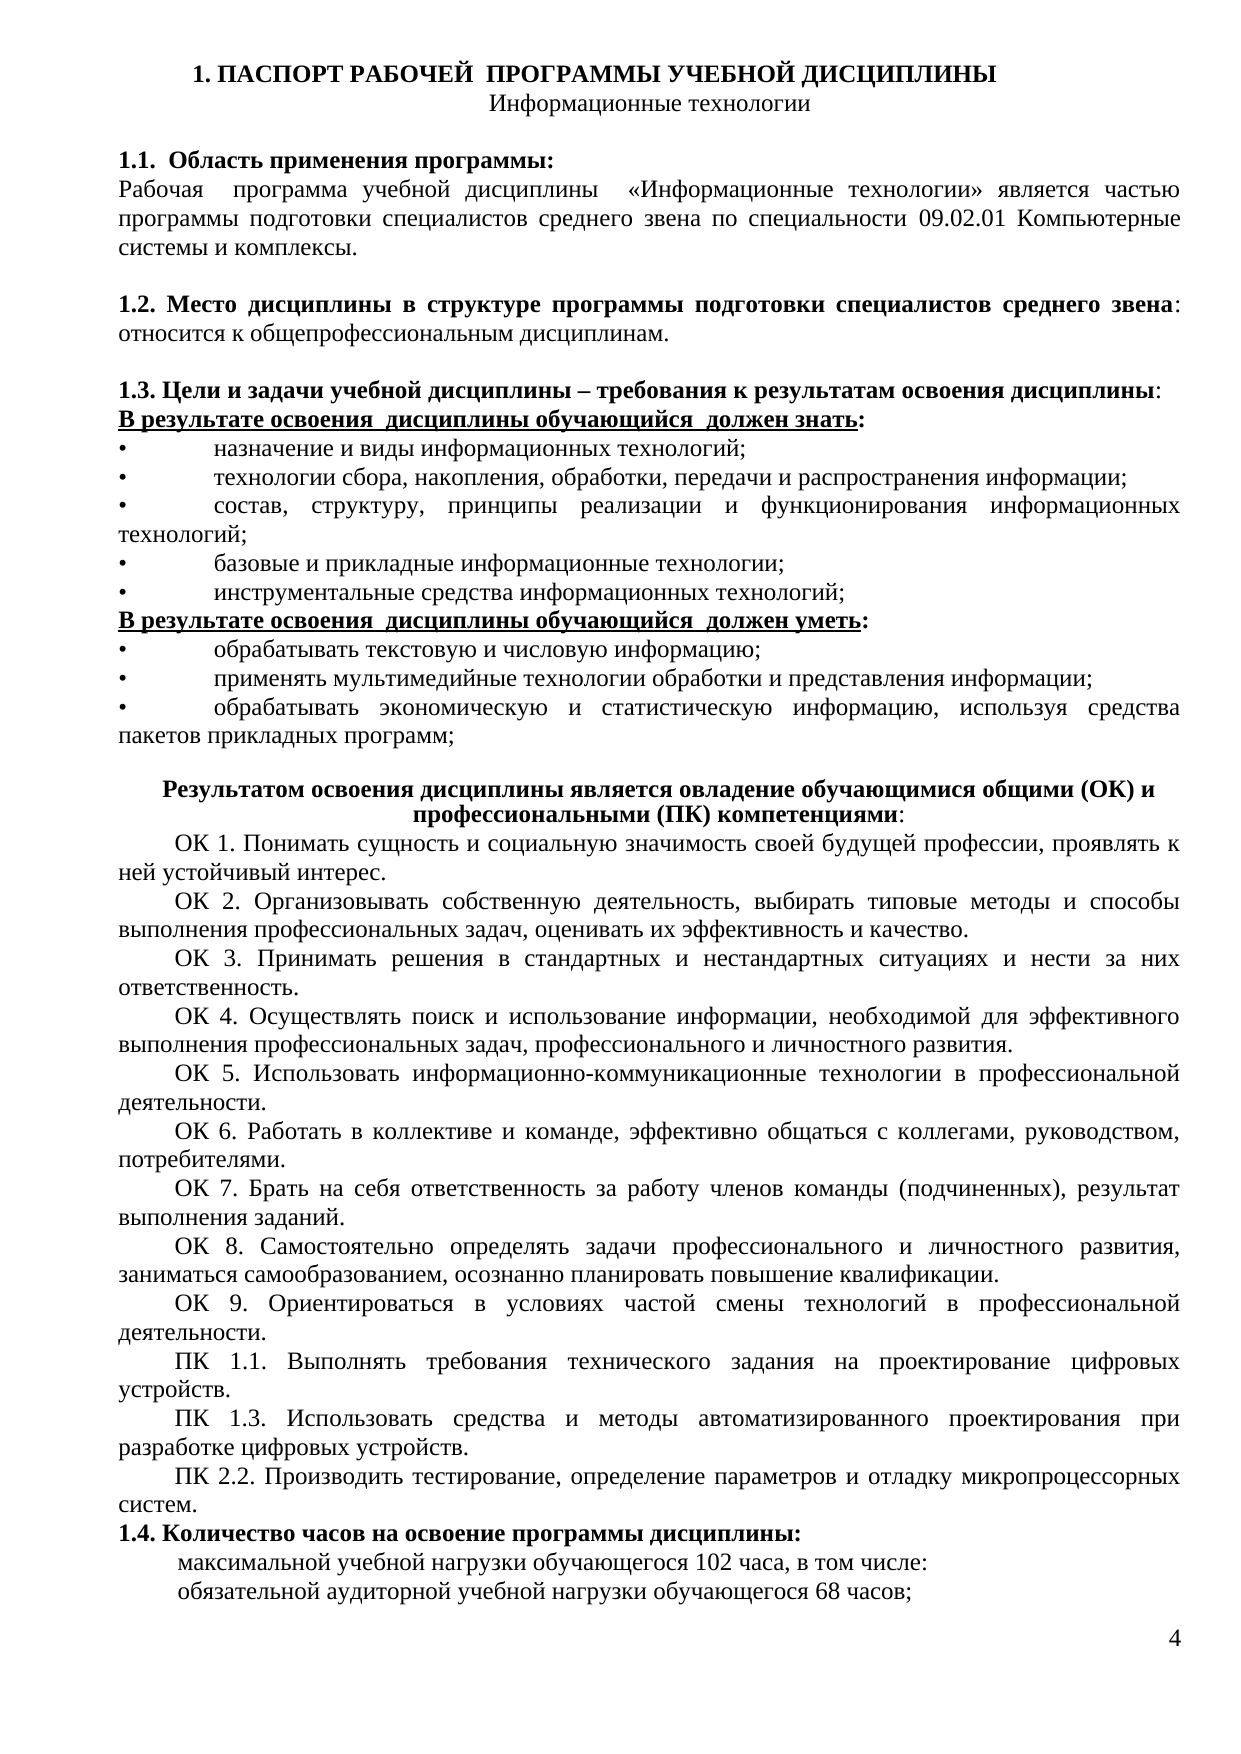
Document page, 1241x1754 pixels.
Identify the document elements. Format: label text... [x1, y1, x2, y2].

text В результате освоения дисциплины обучающийся должен знать: [118, 404, 1181, 433]
text ПК 2.2. Производить тестирование, определение параметров и отладку микропроцессорных систем. [118, 1461, 1181, 1518]
list Область применения программы: [118, 145, 1181, 174]
text Рабочая программа учебной дисциплины «Информационные технологии» является частью программы подготовки специалистов среднего звена по специальности 09.02.01 Компьютерные системы и комплексы. [118, 174, 1181, 260]
text 1. паспорт Рабочей ПРОГРАММЫ УЧЕБНОЙ ДИСЦИПЛИНЫ [118, 59, 1181, 88]
text ОК 5. Использовать информационно-коммуникационные технологии в профессиональной деятельности. [118, 1058, 1181, 1116]
text Информационные технологии [118, 88, 1181, 117]
text Результатом освоения дисциплины является овладение обучающимися общими (ОК) и профессиональными (ПК) компетенциями: [125, 778, 1192, 828]
text ОК 1. Понимать сущность и социальную значимость своей будущей профессии, проявлять к ней устойчивый интерес. [118, 828, 1181, 886]
text ОК 4. Осуществлять поиск и использование информации, необходимой для эффективного выполнения профессиональных задач, профессионального и личностного развития. [118, 1001, 1181, 1058]
text ОК 8. Самостоятельно определять задачи профессионального и личностного развития, заниматься самообразованием, осознанно планировать повышение квалификации. [118, 1231, 1181, 1288]
text ПК 1.3. Использовать средства и методы автоматизированного проектирования при разработке цифровых устройств. [118, 1403, 1181, 1461]
list базовые и прикладные информационные технологии; [118, 548, 1181, 577]
text ОК 7. Брать на себя ответственность за работу членов команды (подчиненных), результат выполнения заданий. [118, 1173, 1181, 1231]
list обрабатывать текстовую и числовую информацию; [118, 634, 1181, 663]
text 1.3. Цели и задачи учебной дисциплины – требования к результатам освоения дисциплины: [118, 375, 1181, 404]
list инструментальные средства информационных технологий; [118, 577, 1181, 605]
list состав, структуру, принципы реализации и функционирования информационных технологий; [118, 490, 1181, 548]
list назначение и виды информационных технологий; [118, 433, 1181, 462]
list технологии сбора, накопления, обработки, передачи и распространения информации; [118, 462, 1181, 490]
text ОК 6. Работать в коллективе и команде, эффективно общаться с коллегами, руководством, потребителями. [118, 1116, 1181, 1173]
text 1.2. Место дисциплины в структуре программы подготовки специалистов среднего звена: относится к общепрофессиональным дисциплинам. [118, 289, 1181, 347]
text 1.4. Количество часов на освоение программы дисциплины: [118, 1518, 1181, 1547]
text ПК 1.1. Выполнять требования технического задания на проектирование цифровых устройств. [118, 1346, 1181, 1403]
text ОК 2. Организовывать собственную деятельность, выбирать типовые методы и способы выполнения профессиональных задач, оценивать их эффективность и качество. [118, 886, 1181, 943]
text ОК 9. Ориентироваться в условиях частой смены технологий в профессиональной деятельности. [118, 1288, 1181, 1346]
list обрабатывать экономическую и статистическую информацию, используя средства пакетов прикладных программ; [118, 692, 1181, 749]
text ОК 3. Принимать решения в стандартных и нестандартных ситуациях и нести за них ответственность. [118, 943, 1181, 1001]
text В результате освоения дисциплины обучающийся должен уметь: [118, 605, 1181, 634]
list применять мультимедийные технологии обработки и представления информации; [118, 663, 1181, 692]
text максимальной учебной нагрузки обучающегося 102 часа, в том числе: [177, 1547, 1181, 1576]
text обязательной аудиторной учебной нагрузки обучающегося 68 часов; [177, 1576, 1181, 1604]
